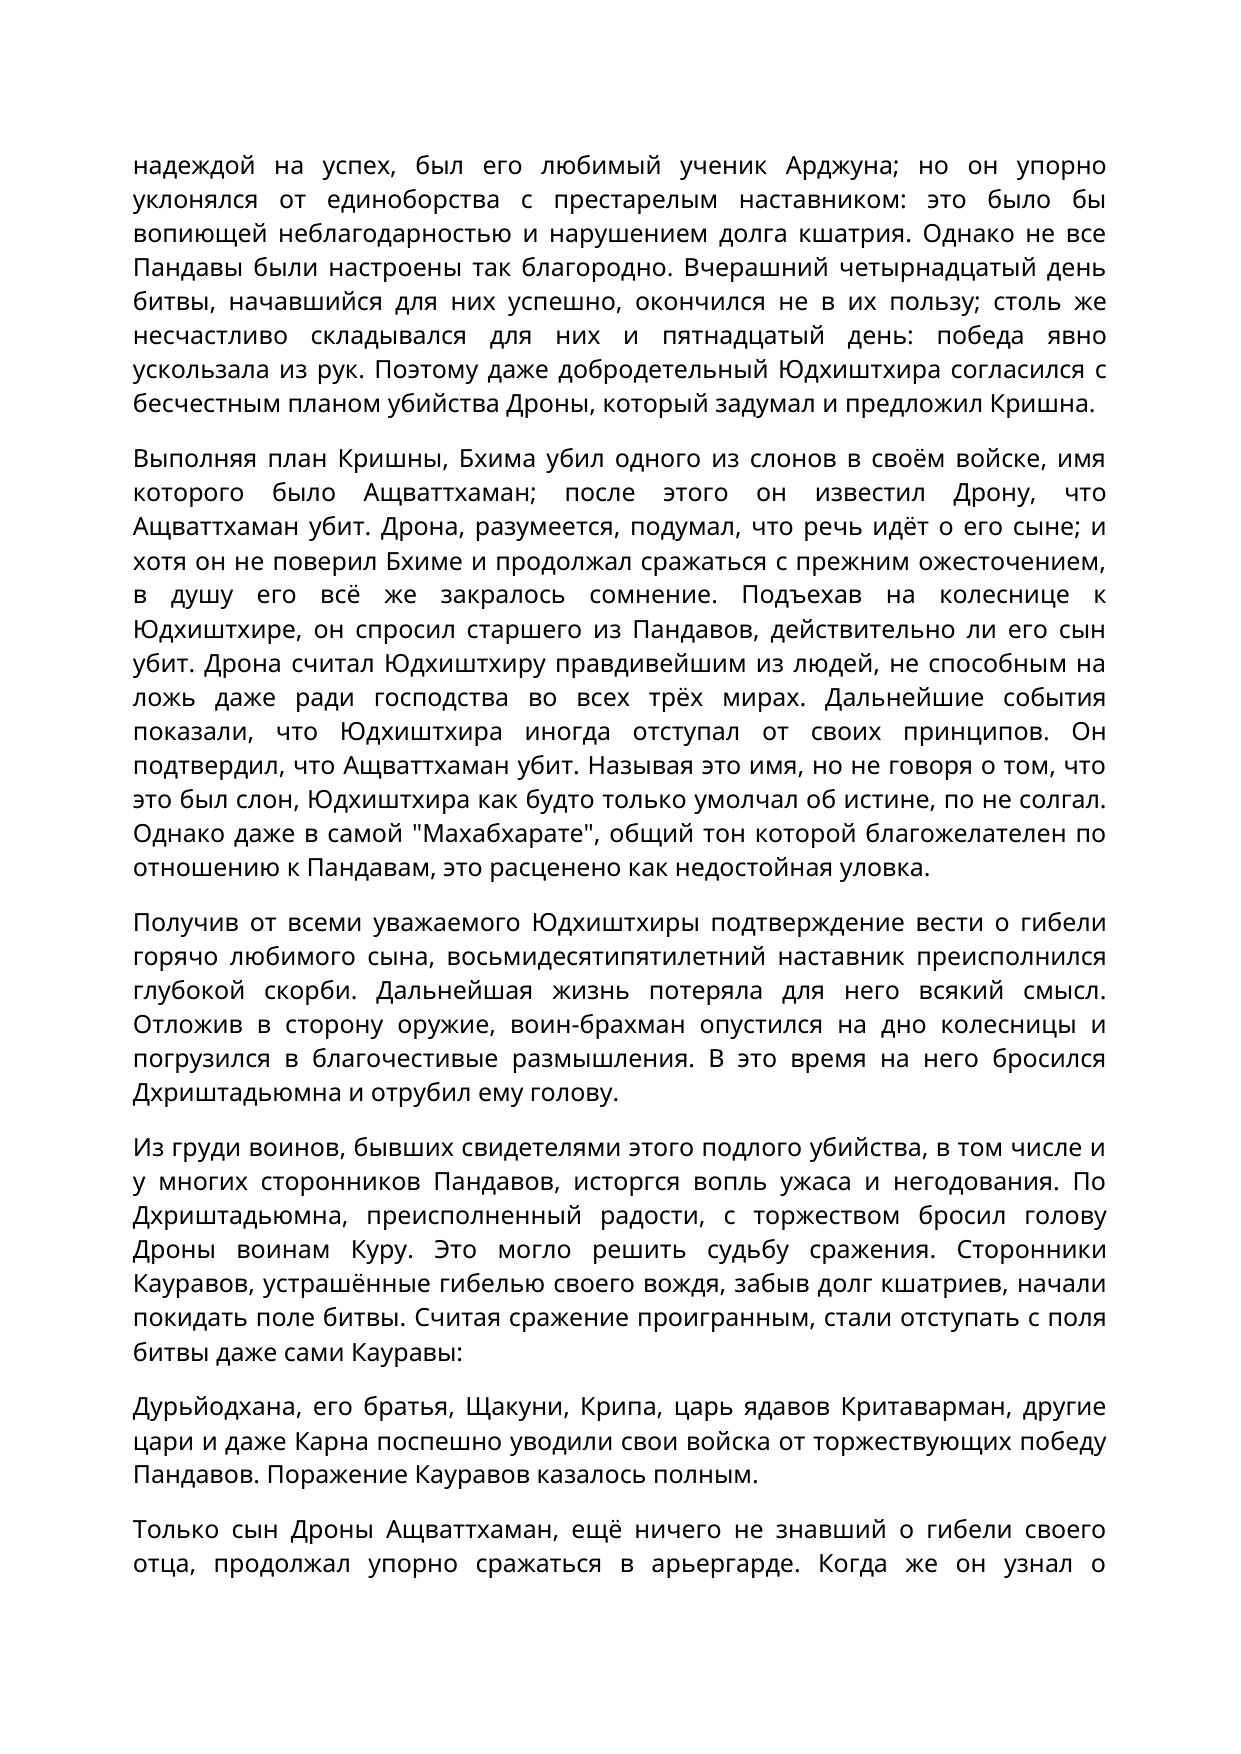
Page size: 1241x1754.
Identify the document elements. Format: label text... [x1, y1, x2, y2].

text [133, 148, 1108, 420]
text Из груди воинов, бывших свидетелями этого подлого убийства, в том числе и у многих сторонников Пандавов, исторгся вопль ужаса и негодования. По Дхриштадьюмна, преисполненный радости, с торжеством бросил голову Дроны воинам Куру. Это могло решить судьбу сражения. Сторонники Кауравов, устрашённые гибелью своего вождя, забыв долг кшатриев, начали покидать поле битвы. Считая сражение проигранным, стали отступать с поля битвы даже сами Кауравы: [133, 1130, 1108, 1368]
text Дурьйодхана, его братья, Щакуни, Крипа, царь ядавов Критаварман, другие цари и даже Карна поспешно уводили свои войска от торжествующих победу Пандавов. Поражение Кауравов казалось полным. [133, 1389, 1108, 1491]
text Выполняя план Кришны, Бхима убил одного из слонов в своём войске, имя которого было Ащваттхаман; после этого он известил Дрону, что Ащваттхаман убит. Дрона, разумеется, подумал, что речь идёт о его сыне; и хотя он не поверил Бхиме и продолжал сражаться с прежним ожесточением, в душу его всё же закралось сомнение. Подъехав на колеснице к Юдхиштхире, он спросил старшего из Пандавов, действительно ли его сын убит. Дрона считал Юдхиштхиру правдивейшим из людей, не способным на ложь даже ради господства во всех трёх мирах. Дальнейшие события показали, что Юдхиштхира иногда отступал от своих принципов. Он подтвердил, что Ащваттхаман убит. Называя это имя, но не говоря о том, что это был слон, Юдхиштхира как будто только умолчал об истине, по не солгал. Однако даже в самой "Махабхарате", общий тон которой благожелателен по отношению к Пандавам, это расценено как недостойная уловка. [133, 441, 1108, 884]
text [133, 1512, 1108, 1580]
text Получив от всеми уважаемого Юдхиштхиры подтверждение вести о гибели горячо любимого сына, восьмидесятипятилетний наставник преисполнился глубокой скорби. Дальнейшая жизнь потеряла для него всякий смысл. Отложив в сторону оружие, воин-брахман опустился на дно колесницы и погрузился в благочестивые размышления. В это время на него бросился Дхриштадьюмна и отрубил ему голову. [133, 904, 1108, 1109]
